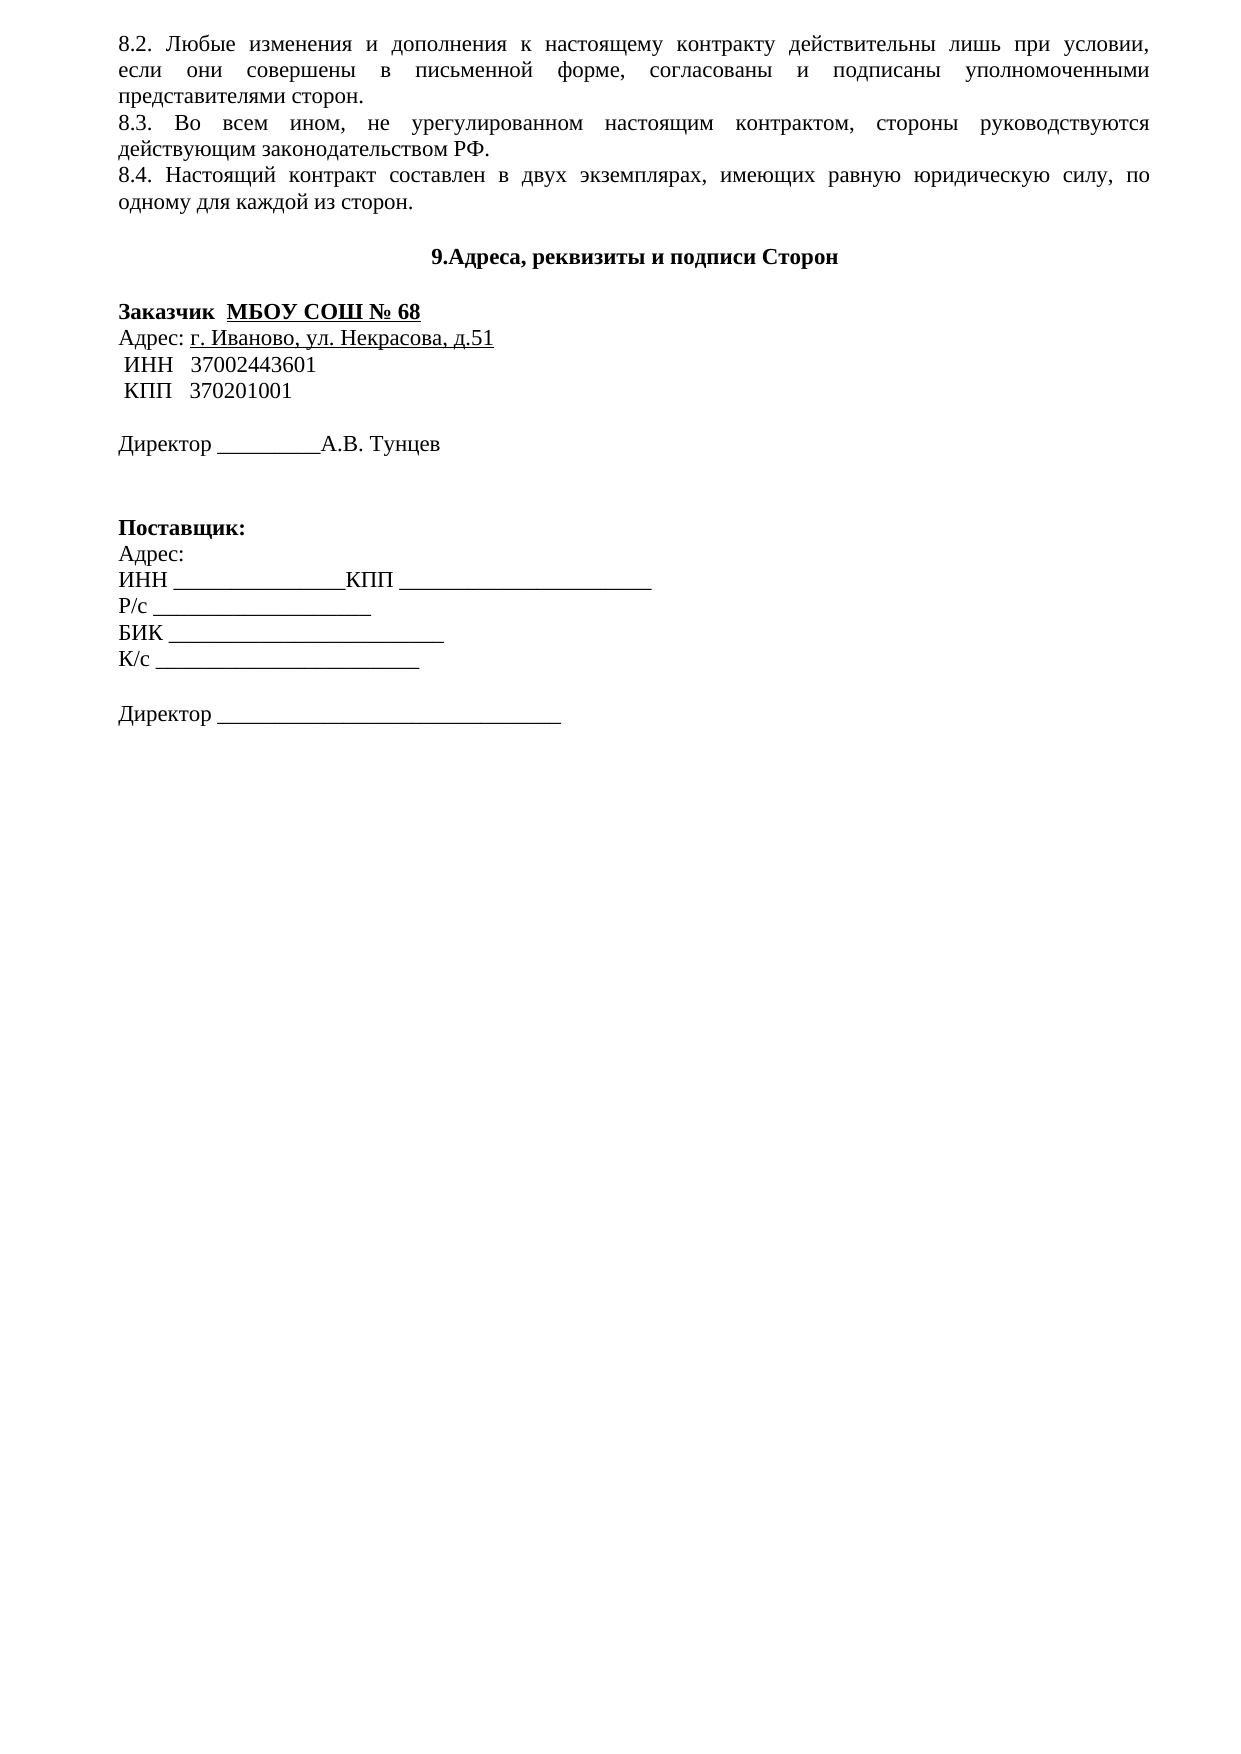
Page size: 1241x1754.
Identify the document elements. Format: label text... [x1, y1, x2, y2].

text Заказчик МБОУ СОШ № 68 [118, 298, 1152, 324]
text 8.2. Любые изменения и дополнения к настоящему контракту действительны лишь при условии, если они совершены в письменной форме, согласованы и подписаны уполномоченными представителями сторон. [118, 29, 1152, 109]
text Директор _________А.В. Тунцев [118, 430, 1152, 456]
text Директор ______________________________ [118, 700, 1152, 727]
text 9.Адреса, реквизиты и подписи Сторон [118, 243, 1152, 269]
text Адрес: г. Иваново, ул. Некрасова, д.51 [118, 324, 1152, 351]
text Адрес: [118, 540, 1152, 566]
text 8.3. Во всем ином, не урегулированном настоящим контрактом, стороны руководствуются действующим законодательством РФ. [118, 109, 1152, 161]
text БИК ________________________ [118, 619, 1152, 645]
text 8.4. Настоящий контракт составлен в двух экземплярах, имеющих равную юридическую силу, по одному для каждой из сторон. [118, 161, 1152, 214]
text ИНН _______________КПП ______________________ [118, 566, 1152, 593]
text ИНН 37002443601 [118, 351, 1152, 377]
text Р/с ___________________ [118, 593, 1152, 619]
text К/с _______________________ [118, 645, 1152, 672]
text Поставщик: [118, 513, 1152, 540]
text КПП 370201001 [118, 377, 1152, 403]
